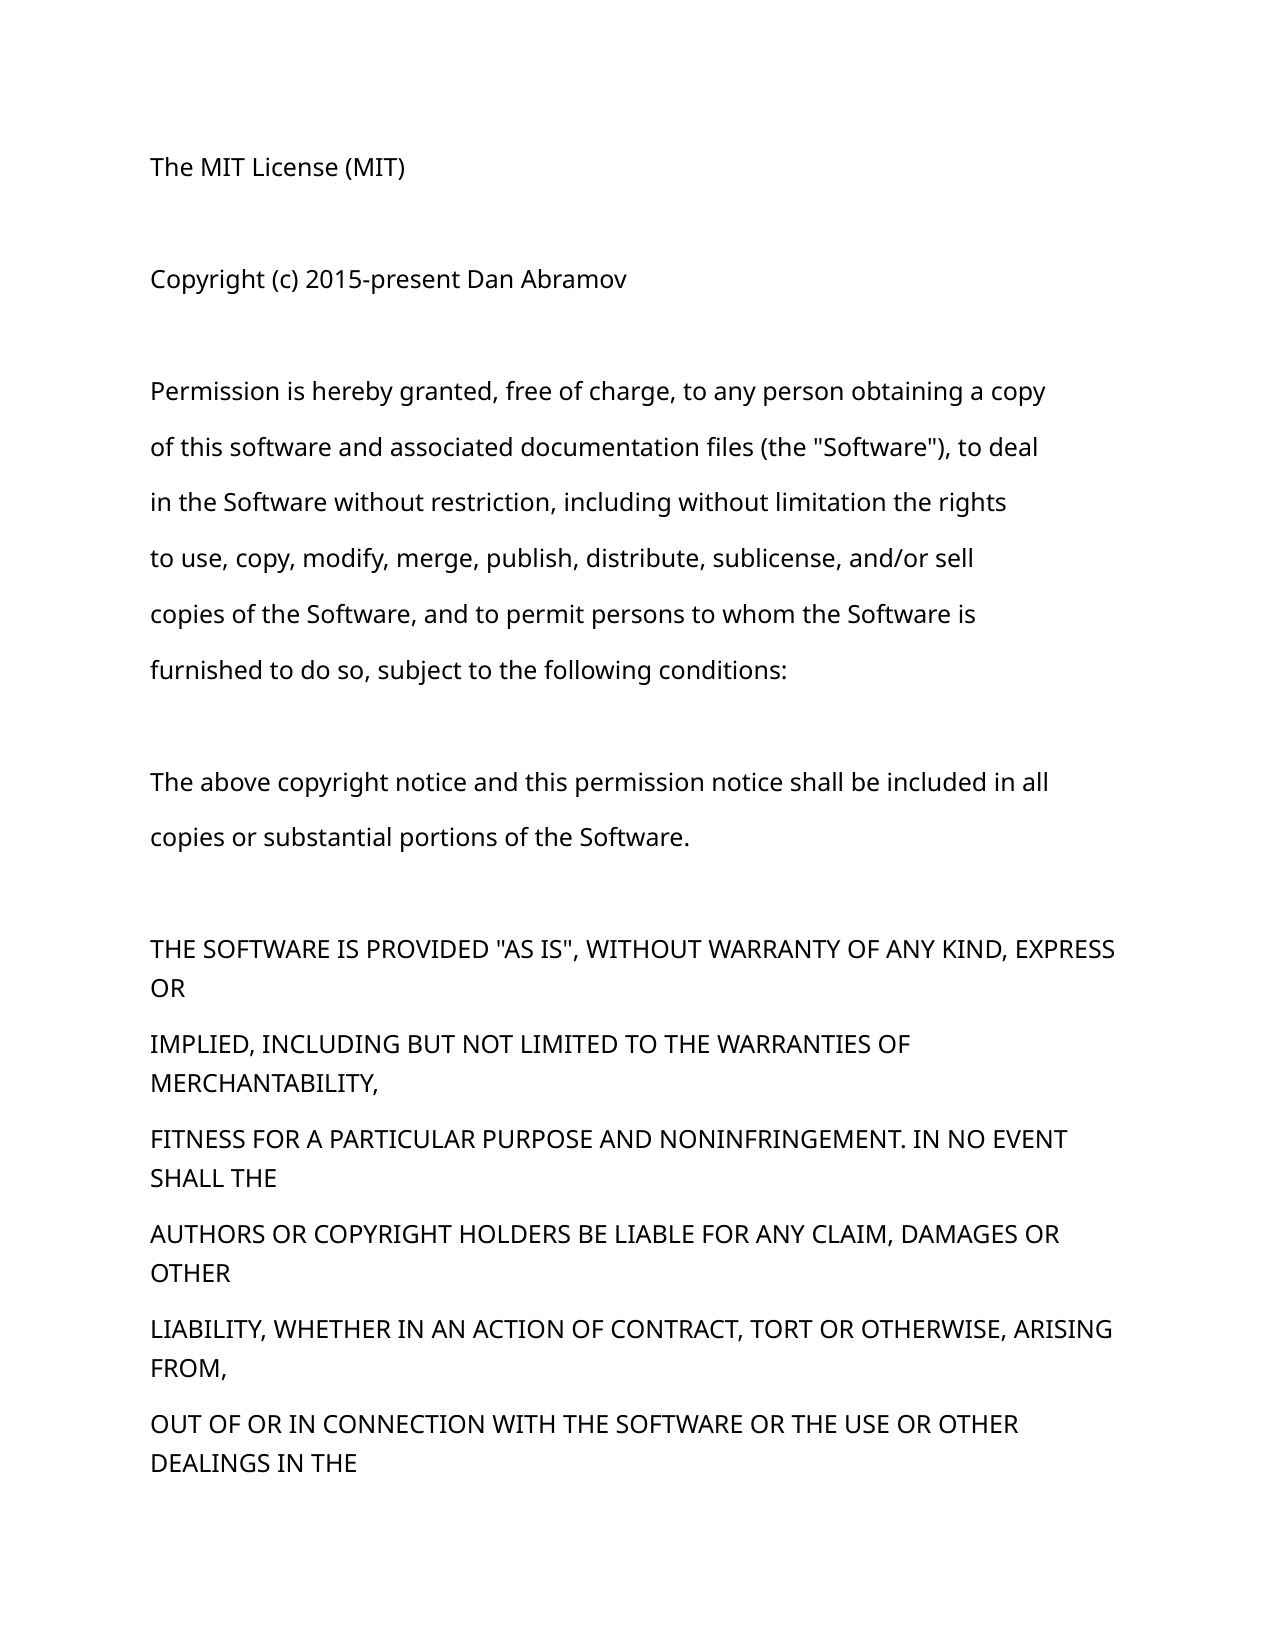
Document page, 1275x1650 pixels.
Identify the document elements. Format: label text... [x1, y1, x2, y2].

text THE SOFTWARE IS PROVIDED "AS IS", WITHOUT WARRANTY OF ANY KIND, EXPRESS OR [150, 932, 1125, 1005]
text OUT OF OR IN CONNECTION WITH THE SOFTWARE OR THE USE OR OTHER DEALINGS IN THE [150, 1407, 1125, 1480]
text The MIT License (MIT) [150, 150, 1125, 184]
text Permission is hereby granted, free of charge, to any person obtaining a copy [150, 373, 1125, 407]
text copies of the Software, and to permit persons to whom the Software is [150, 597, 1125, 631]
text IMPLIED, INCLUDING BUT NOT LIMITED TO THE WARRANTIES OF MERCHANTABILITY, [150, 1027, 1125, 1100]
text Copyright (c) 2015-present Dan Abramov [150, 262, 1125, 296]
text The above copyright notice and this permission notice shall be included in all [150, 764, 1125, 798]
text to use, copy, modify, merge, publish, distribute, sublicense, and/or sell [150, 541, 1125, 575]
text in the Software without restriction, including without limitation the rights [150, 485, 1125, 519]
text furnished to do so, subject to the following conditions: [150, 652, 1125, 687]
text of this software and associated documentation files (the "Software"), to deal [150, 429, 1125, 463]
text FITNESS FOR A PARTICULAR PURPOSE AND NONINFRINGEMENT. IN NO EVENT SHALL THE [150, 1122, 1125, 1195]
text LIABILITY, WHETHER IN AN ACTION OF CONTRACT, TORT OR OTHERWISE, ARISING FROM, [150, 1312, 1125, 1385]
text AUTHORS OR COPYRIGHT HOLDERS BE LIABLE FOR ANY CLAIM, DAMAGES OR OTHER [150, 1217, 1125, 1290]
text copies or substantial portions of the Software. [150, 820, 1125, 854]
